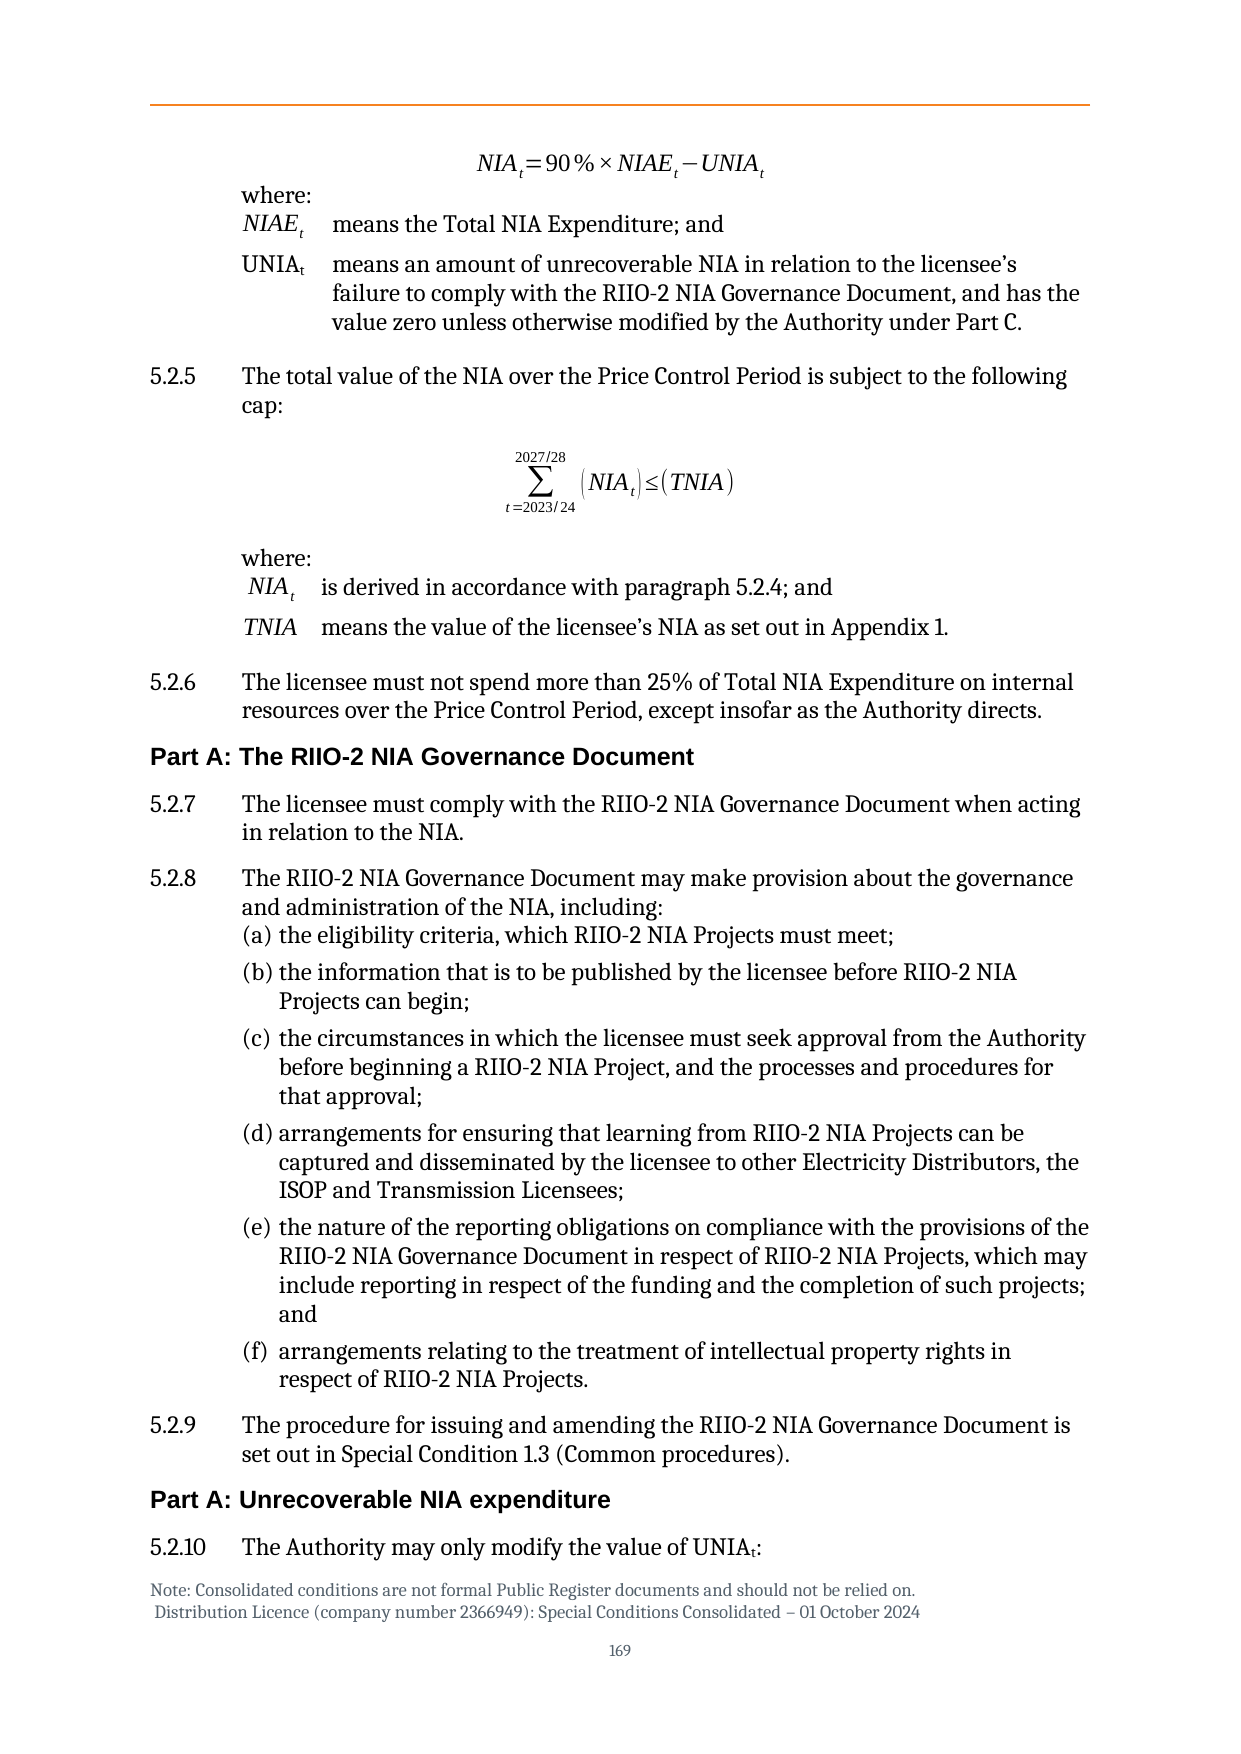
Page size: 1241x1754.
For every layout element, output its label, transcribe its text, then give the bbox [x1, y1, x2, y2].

list the eligibility criteria, which RIIO-2 NIA Projects must meet; [242, 921, 1090, 950]
text The licensee must comply with the RIIO-2 NIA Governance Document when acting in relation to the NIA. [150, 789, 1090, 847]
list arrangements for ensuring that learning from RIIO-2 NIA Projects can be captured and disseminated by the licensee to other Electricity Distributors, the ISOP and Transmission Licensees; [242, 1119, 1090, 1205]
list the information that is to be published by the licensee before RIIO-2 NIA Projects can begin; [242, 958, 1090, 1016]
text where: [242, 544, 1090, 573]
list the nature of the reporting obligations on compliance with the provisions of the RIIO-2 NIA Governance Document in respect of RIIO-2 NIA Projects, which may include reporting in respect of the funding and the completion of such projects; and [242, 1213, 1090, 1328]
list the circumstances in which the licensee must seek approval from the Authority before beginning a RIIO-2 NIA Project, and the processes and procedures for that approval; [242, 1024, 1090, 1110]
text The RIIO-2 NIA Governance Document may make provision about the governance and administration of the NIA, including: [150, 864, 1090, 921]
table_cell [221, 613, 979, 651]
text The licensee must not spend more than 25% of Total NIA Expenditure on internal resources over the Price Control Period, except insofar as the Authority directs. [150, 668, 1090, 725]
text The Authority may only modify the value of UNIAt: [150, 1533, 1090, 1561]
list arrangements relating to the treatment of intellectual property rights in respect of RIIO-2 NIA Projects. [242, 1337, 1090, 1394]
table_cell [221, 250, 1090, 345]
text The total value of the NIA over the Price Control Period is subject to the following cap: [150, 362, 1090, 419]
text The procedure for issuing and amending the RIIO-2 NIA Governance Document is set out in Special Condition 1.3 (Common procedures). [150, 1411, 1090, 1468]
subtitle Unrecoverable NIA expenditure [150, 1485, 1090, 1514]
subtitle The RIIO-2 NIA Governance Document [150, 742, 1090, 771]
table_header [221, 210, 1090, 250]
text where: [242, 181, 1090, 210]
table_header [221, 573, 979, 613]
